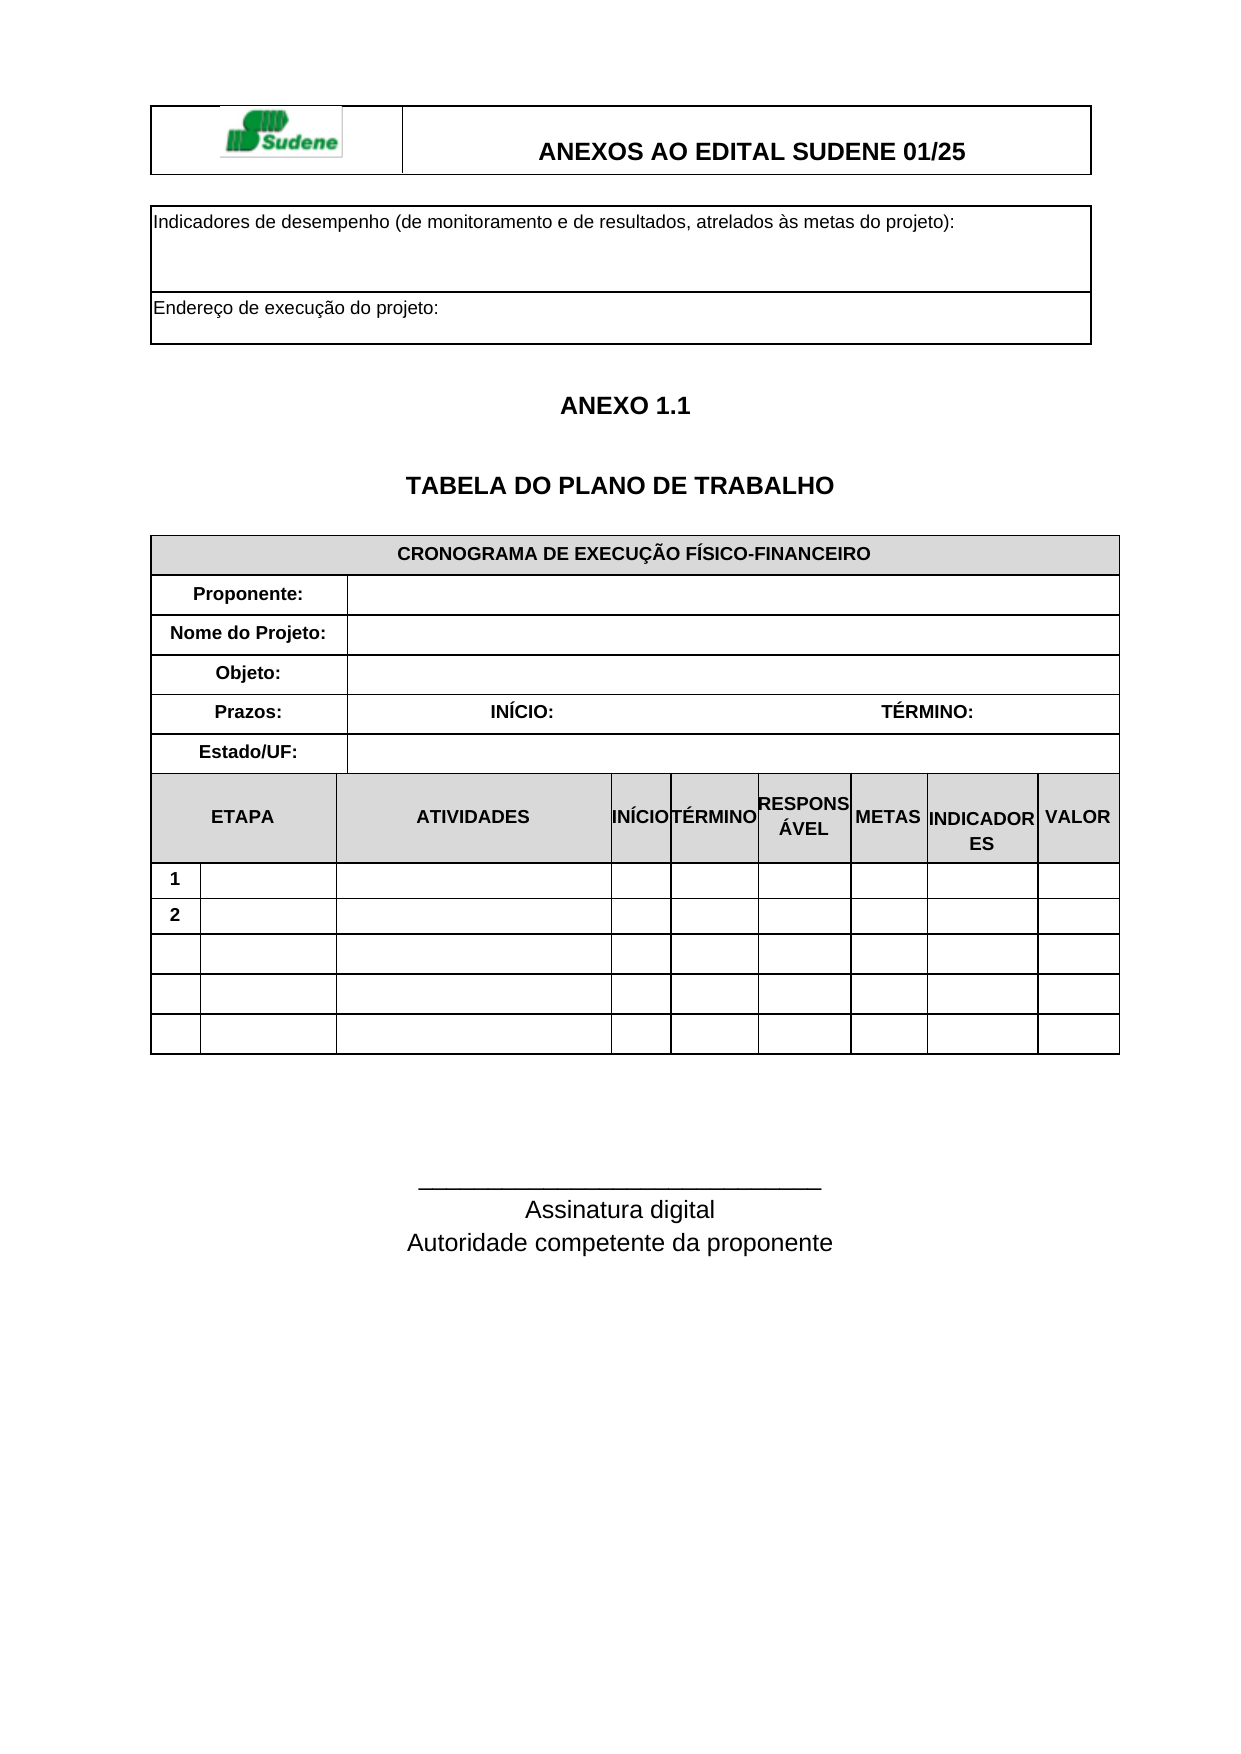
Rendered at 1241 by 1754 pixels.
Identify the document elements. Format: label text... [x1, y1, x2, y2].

table_cell Prazos: [152, 695, 347, 733]
table_cell Proponente: [152, 576, 347, 614]
table_cell [612, 935, 670, 973]
table_cell [152, 935, 200, 973]
table_cell [928, 1015, 1037, 1053]
table_cell [612, 899, 670, 933]
table_cell METAS [852, 774, 927, 862]
table_cell ATIVIDADES [337, 774, 611, 862]
table_cell [759, 1015, 850, 1053]
table_cell [612, 1015, 670, 1053]
table_cell [759, 864, 850, 898]
text Assinatura digital [150, 1195, 1090, 1224]
table_cell [852, 935, 927, 973]
table_cell [1039, 899, 1119, 933]
picture [220, 106, 344, 159]
table_cell INÍCIO: TÉRMINO: [348, 695, 1119, 733]
table_cell TÉRMINO [672, 774, 758, 862]
text TABELA DO PLANO DE TRABALHO [150, 471, 1090, 500]
text _____________________________ [150, 1162, 1090, 1191]
table_cell [672, 1015, 758, 1053]
table_cell [759, 935, 850, 973]
table_cell [348, 616, 1119, 654]
table_cell [337, 975, 611, 1013]
table_cell [152, 975, 200, 1013]
table_cell [201, 935, 336, 973]
table_cell [759, 899, 850, 933]
table_cell [348, 656, 1119, 693]
table_cell ETAPA [152, 774, 336, 862]
table_cell Estado/UF: [152, 735, 347, 773]
table_cell [1039, 1015, 1119, 1053]
table_cell [1039, 864, 1119, 898]
table_cell [852, 899, 927, 933]
table_cell Objeto: [152, 656, 347, 693]
table_cell 2 [152, 899, 200, 933]
table_cell RESPONSÁVEL [759, 774, 850, 862]
table_cell [337, 1015, 611, 1053]
table_cell [672, 899, 758, 933]
table_cell [612, 975, 670, 1013]
table_cell Nome do Projeto: [152, 616, 347, 654]
table_cell [928, 864, 1037, 898]
table_cell [759, 975, 850, 1013]
text ANEXO 1.1 [150, 391, 1090, 420]
table_cell [152, 1015, 200, 1053]
table_cell [928, 975, 1037, 1013]
table_cell VALOR [1039, 774, 1119, 862]
table_cell [928, 935, 1037, 973]
table_cell [672, 975, 758, 1013]
table_cell [337, 899, 611, 933]
table_cell [852, 975, 927, 1013]
table_cell [201, 975, 336, 1013]
table_cell 1 [152, 864, 200, 898]
table_cell [928, 899, 1037, 933]
table_cell [201, 899, 336, 933]
table_cell [201, 864, 336, 898]
table_cell Endereço de execução do projeto: [152, 293, 1090, 343]
table_cell [1039, 935, 1119, 973]
text Autoridade competente da proponente [150, 1228, 1090, 1257]
table_cell INÍCIO [612, 774, 670, 862]
table_cell [852, 864, 927, 898]
table_cell [348, 735, 1119, 773]
table_cell [201, 1015, 336, 1053]
table_cell [348, 576, 1119, 614]
table_cell [337, 864, 611, 898]
table_cell Indicadores de desempenho (de monitoramento e de resultados, atrelados às metas do projeto): [152, 207, 1090, 291]
table_header CRONOGRAMA DE EXECUÇÃO FÍSICO-FINANCEIRO [152, 536, 1119, 574]
table_cell [612, 864, 670, 898]
table_cell [672, 864, 758, 898]
table_cell [1039, 975, 1119, 1013]
table_cell [337, 935, 611, 973]
table_cell [672, 935, 758, 973]
table_cell INDICADORES [928, 774, 1037, 862]
table_cell [852, 1015, 927, 1053]
